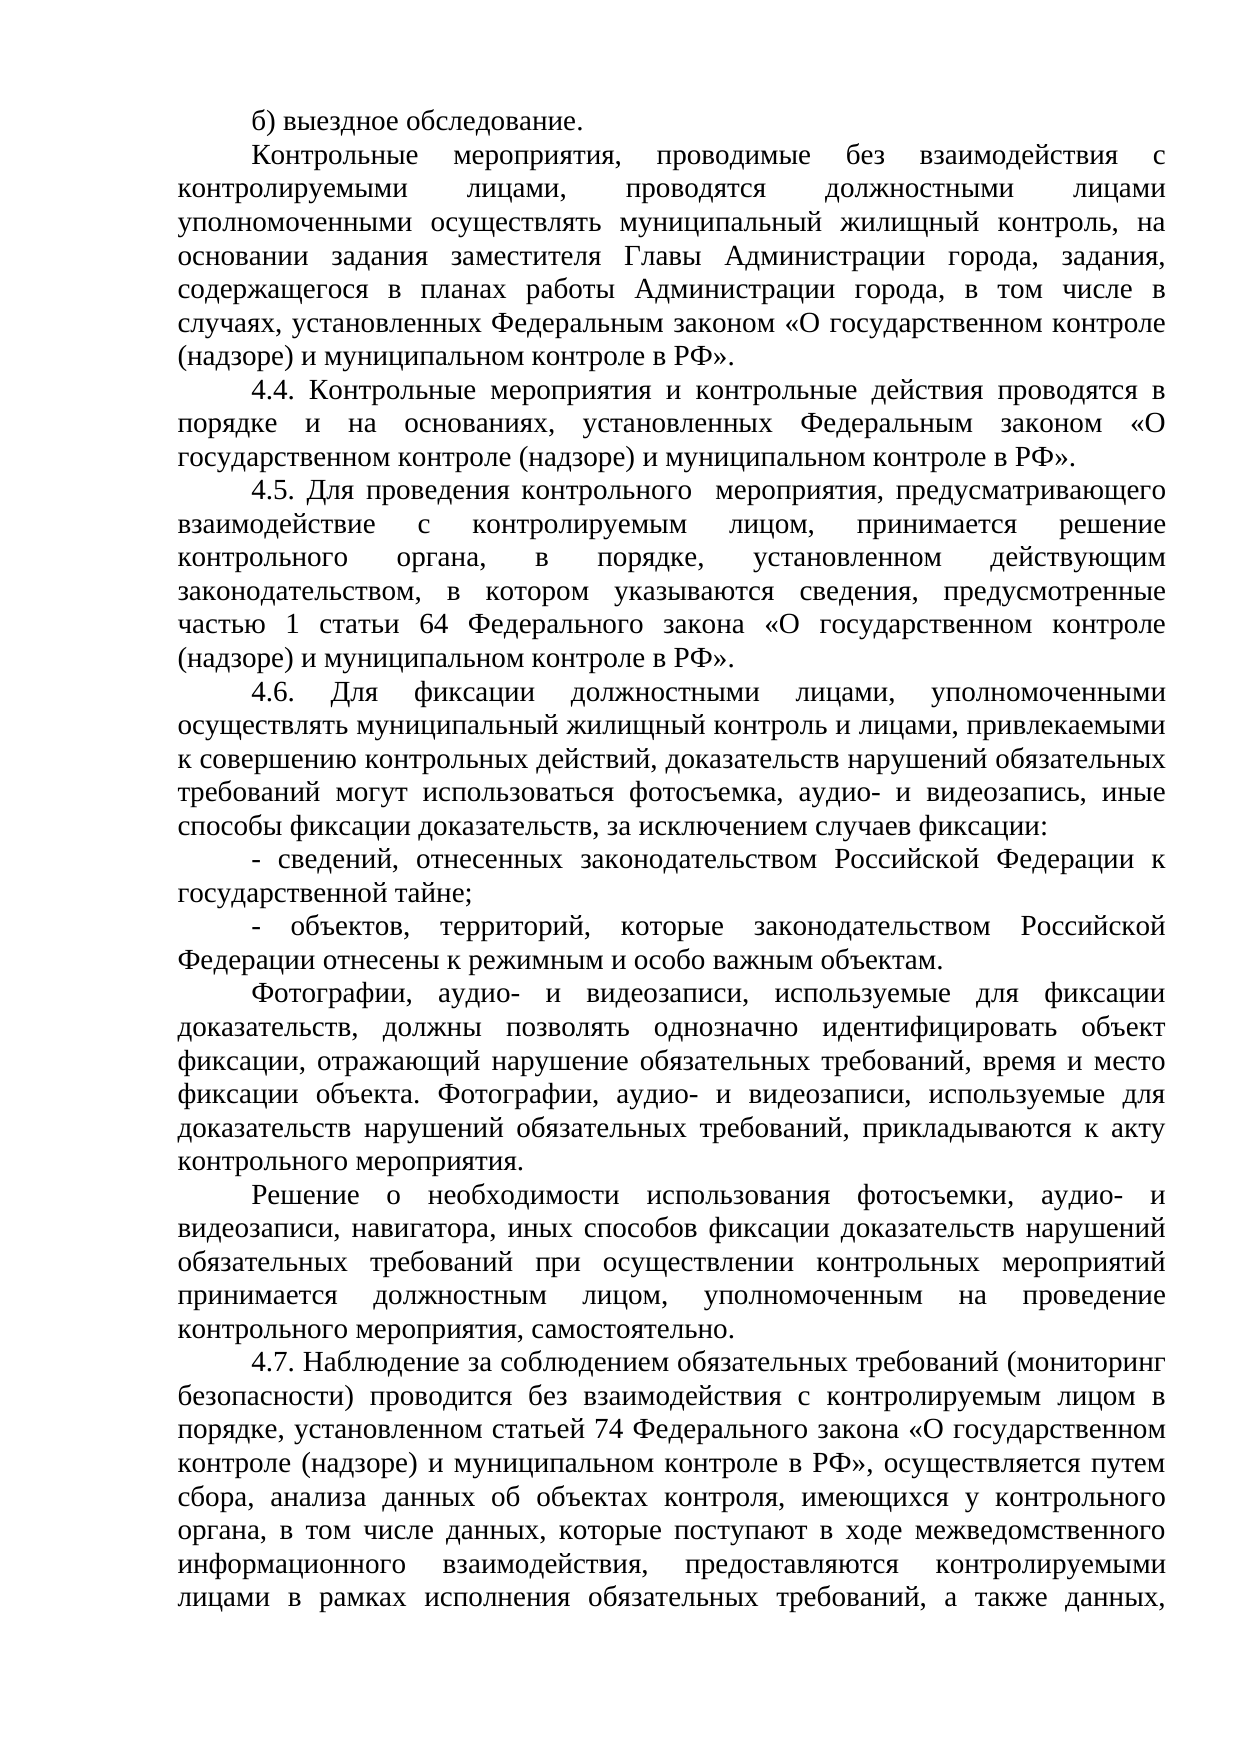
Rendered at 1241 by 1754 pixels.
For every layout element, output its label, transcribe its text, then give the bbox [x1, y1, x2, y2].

text б) выездное обследование. [177, 103, 1167, 137]
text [177, 1344, 1167, 1613]
text - объектов, территорий, которые законодательством Российской Федерации отнесены к режимным и особо важным объектам. [177, 908, 1167, 976]
text - сведений, отнесенных законодательством Российской Федерации к государственной тайне; [177, 841, 1167, 908]
text 4.5. Для проведения контрольного мероприятия, предусматривающего взаимодействие с контролируемым лицом, принимается решение контрольного органа, в порядке, установленном действующим законодательством, в котором указываются сведения, предусмотренные частью 1 статьи 64 Федерального закона «О государственном контроле (надзоре) и муниципальном контроле в РФ». [177, 472, 1167, 674]
text Фотографии, аудио- и видеозаписи, используемые для фиксации доказательств, должны позволять однозначно идентифицировать объект фиксации, отражающий нарушение обязательных требований, время и место фиксации объекта. Фотографии, аудио- и видеозаписи, используемые для доказательств нарушений обязательных требований, прикладываются к акту контрольного мероприятия. [177, 976, 1167, 1177]
text 4.6. Для фиксации должностными лицами, уполномоченными осуществлять муниципальный жилищный контроль и лицами, привлекаемыми к совершению контрольных действий, доказательств нарушений обязательных требований могут использоваться фотосъемка, аудио- и видеозапись, иные способы фиксации доказательств, за исключением случаев фиксации: [177, 674, 1167, 841]
text Контрольные мероприятия, проводимые без взаимодействия с контролируемыми лицами, проводятся должностными лицами уполномоченными осуществлять муниципальный жилищный контроль, на основании задания заместителя Главы Администрации города, задания, содержащегося в планах работы Администрации города, в том числе в случаях, установленных Федеральным законом «О государственном контроле (надзоре) и муниципальном контроле в РФ». [177, 137, 1167, 372]
text Решение о необходимости использования фотосъемки, аудио- и видеозаписи, навигатора, иных способов фиксации доказательств нарушений обязательных требований при осуществлении контрольных мероприятий принимается должностным лицом, уполномоченным на проведение контрольного мероприятия, самостоятельно. [177, 1177, 1167, 1344]
text 4.4. Контрольные мероприятия и контрольные действия проводятся в порядке и на основаниях, установленных Федеральным законом «О государственном контроле (надзоре) и муниципальном контроле в РФ». [177, 372, 1167, 472]
